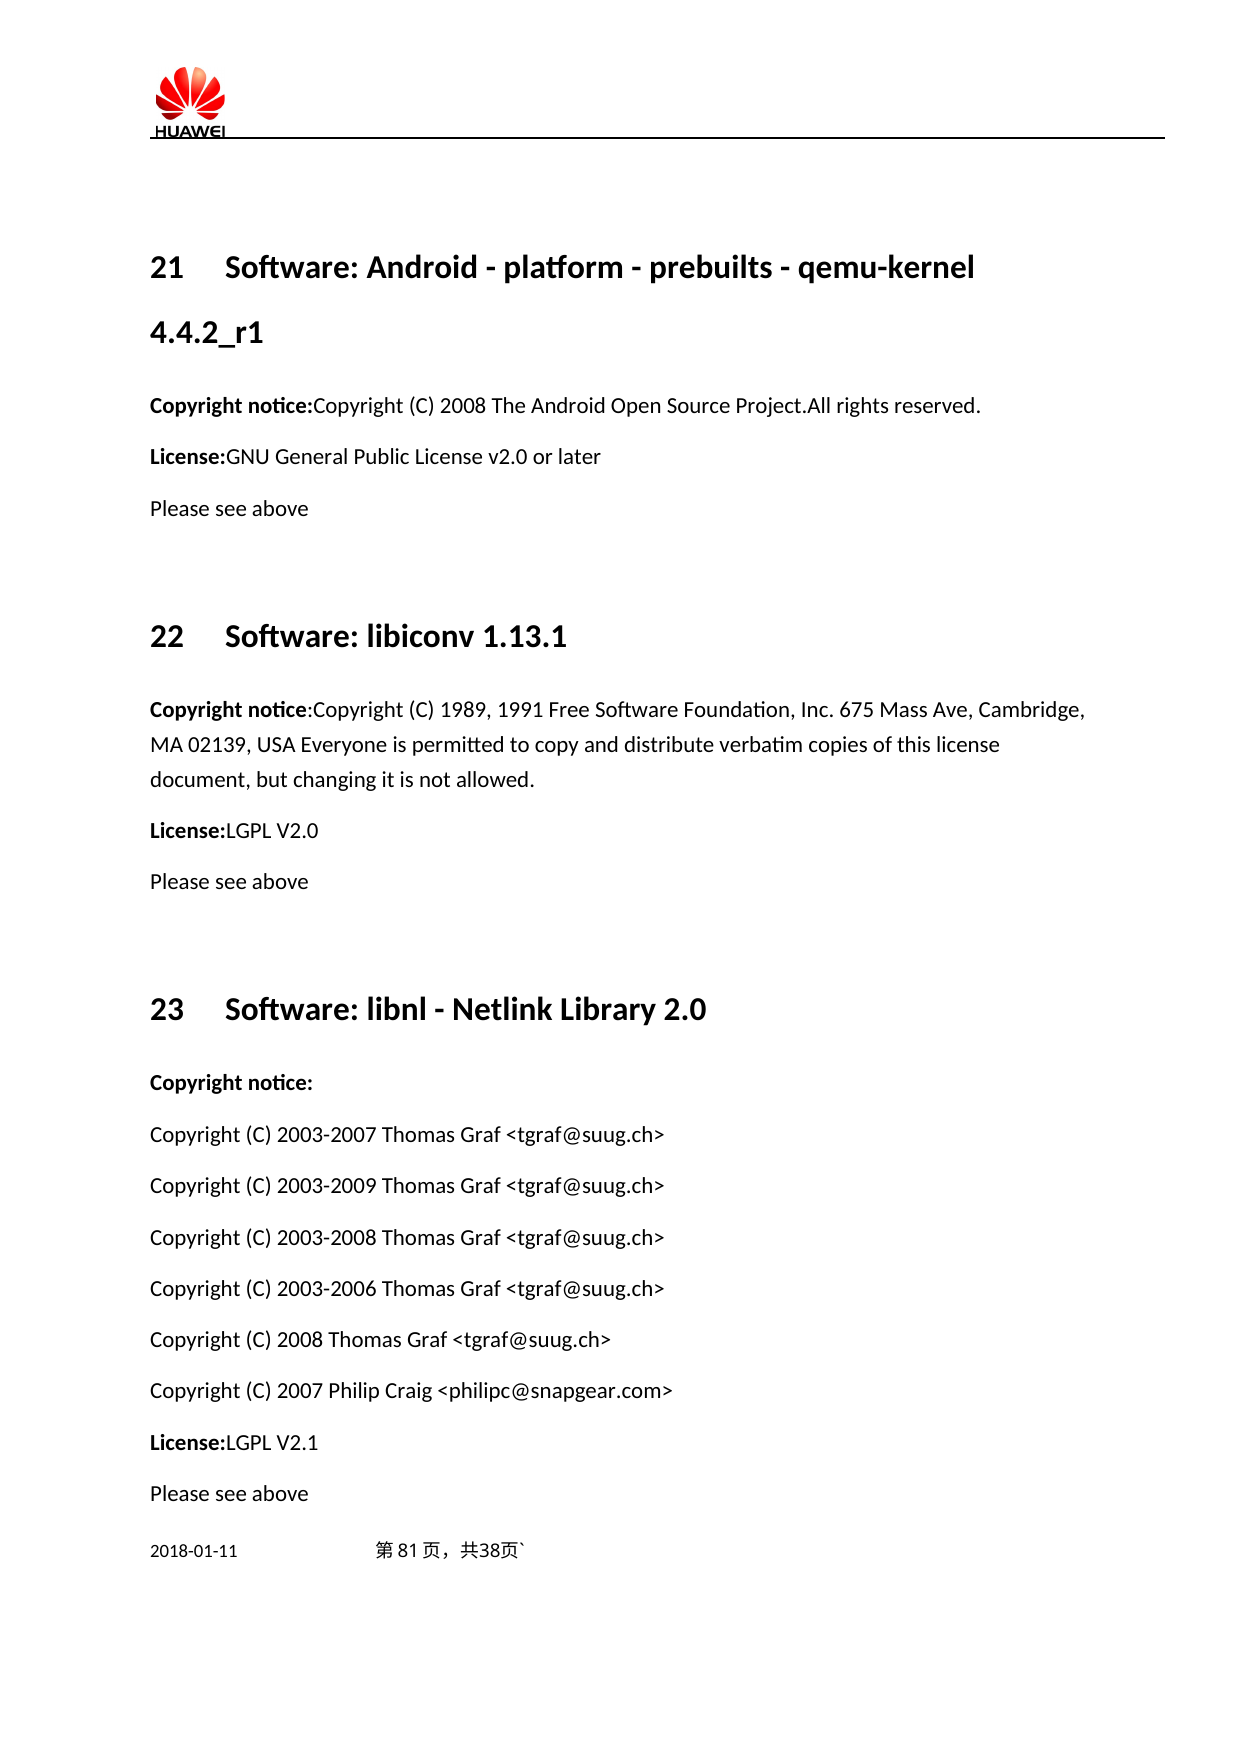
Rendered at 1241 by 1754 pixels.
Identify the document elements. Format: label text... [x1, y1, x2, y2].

subtitle Software: libnl - Netlink Library 2.0 [150, 976, 1090, 1041]
text Copyright (C) 2003-2006 Thomas Graf <tgraf@suug.ch> [150, 1272, 1090, 1304]
text Copyright notice: [150, 1066, 1090, 1099]
subtitle Software: Android - platform - prebuilts - qemu-kernel 4.4.2_r1 [150, 234, 1090, 364]
text Copyright (C) 2007 Philip Craig <philipc@snapgear.com> [150, 1374, 1090, 1407]
subtitle Software: libiconv 1.13.1 [150, 603, 1090, 668]
text Copyright (C) 2003-2009 Thomas Graf <tgraf@suug.ch> [150, 1169, 1090, 1202]
picture [156, 67, 225, 137]
text Please see above [150, 865, 1090, 898]
text Copyright notice:Copyright (C) 2008 The Android Open Source Project.All rights reserved. [150, 389, 1090, 421]
text Copyright (C) 2003-2007 Thomas Graf <tgraf@suug.ch> [150, 1118, 1090, 1150]
text Copyright (C) 2003-2008 Thomas Graf <tgraf@suug.ch> [150, 1220, 1090, 1253]
text Please see above [150, 1477, 1090, 1510]
text License:GNU General Public License v2.0 or later [150, 440, 1090, 473]
text Copyright (C) 2008 Thomas Graf <tgraf@suug.ch> [150, 1323, 1090, 1356]
text Please see above [150, 492, 1090, 524]
text License:LGPL V2.1 [150, 1426, 1090, 1458]
text Copyright notice:Copyright (C) 1989, 1991 Free Software Foundation, Inc. 675 Mass Ave, Cambridge, MA 02139, USA Everyone is permitted to copy and distribute verbatim copies of this license document, but changing it is not allowed. [150, 693, 1090, 795]
text License:LGPL V2.0 [150, 814, 1090, 846]
